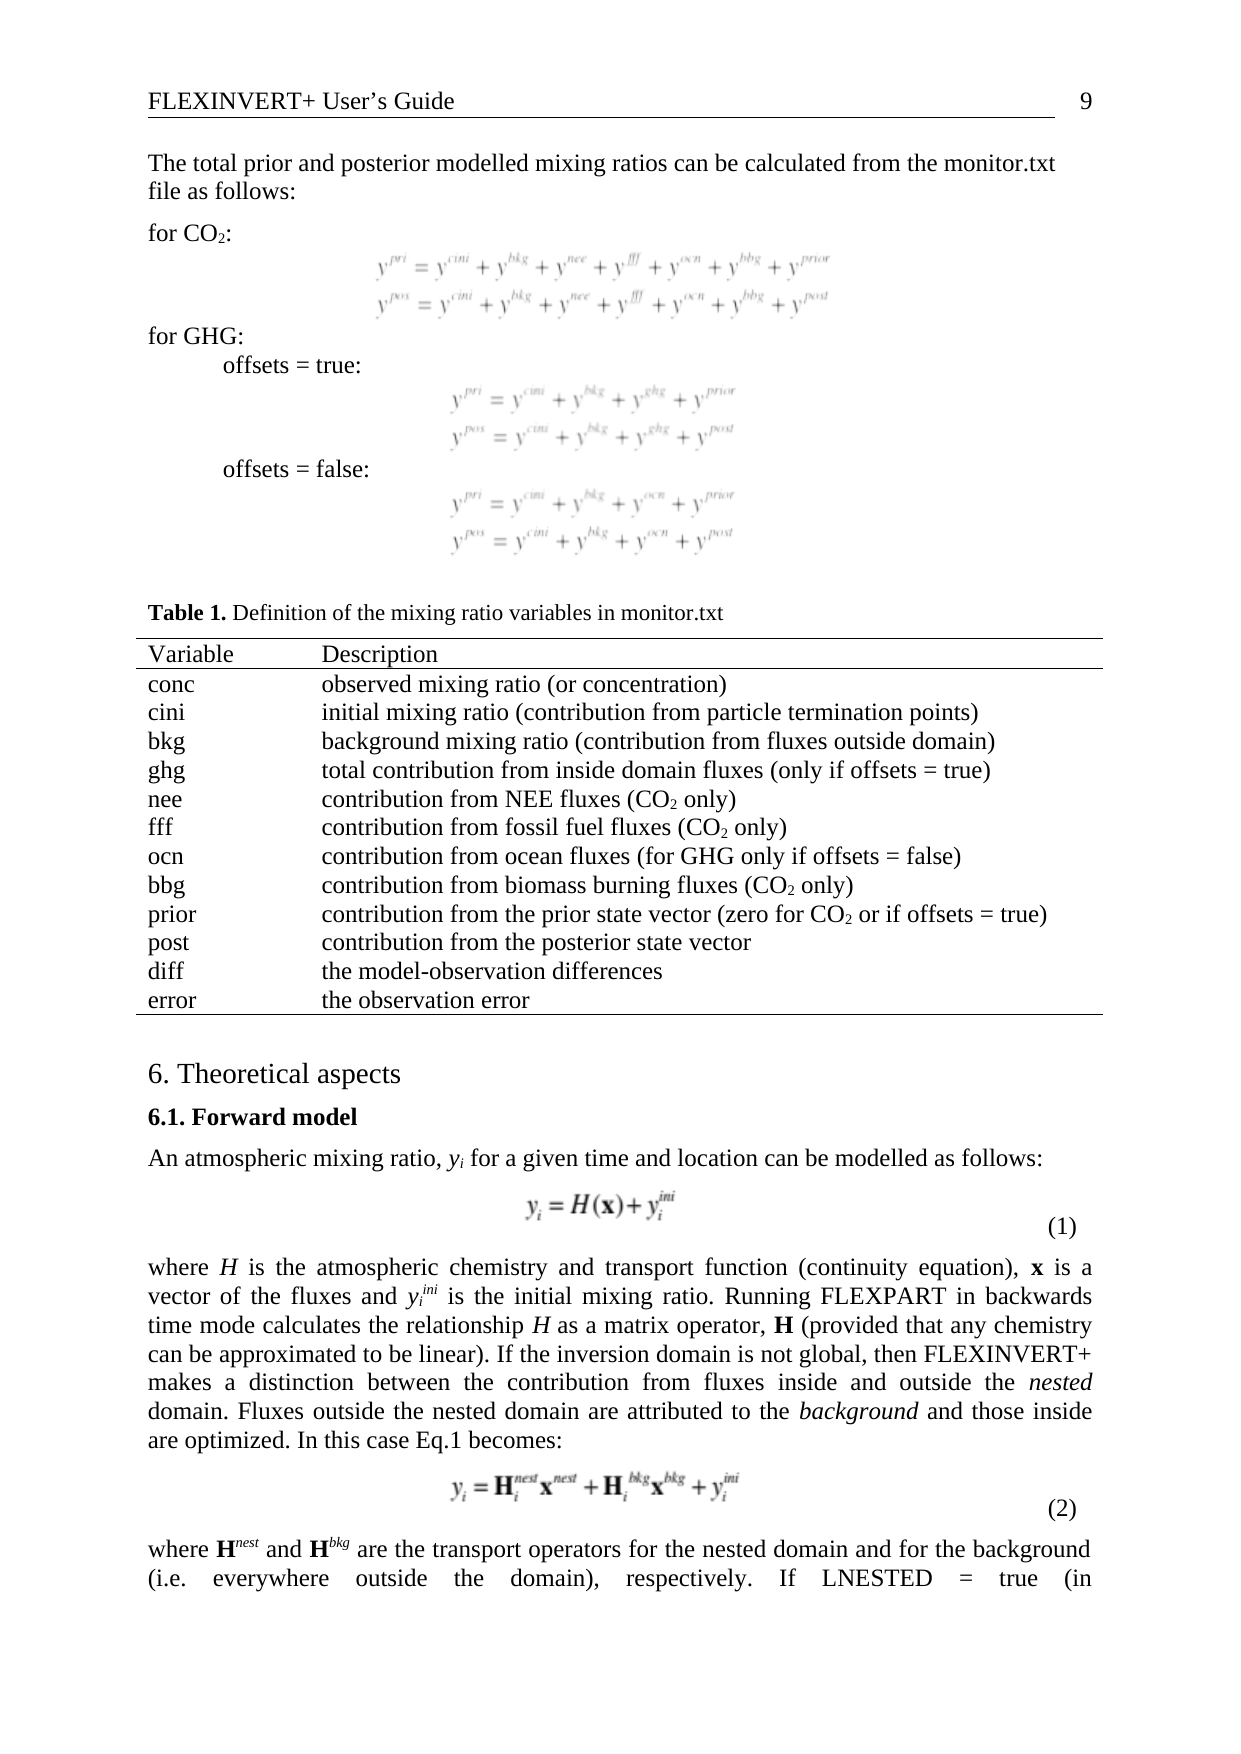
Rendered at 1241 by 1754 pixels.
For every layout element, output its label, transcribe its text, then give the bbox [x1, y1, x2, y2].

table_cell contribution from NEE fluxes (CO2 only) [310, 784, 1103, 812]
text (2) [373, 1466, 1092, 1522]
text (1) [523, 1184, 1092, 1240]
table_cell contribution from ocean fluxes (for GHG only if offsets = false) [310, 841, 1103, 870]
table_cell ocn [136, 841, 310, 870]
table_cell nee [136, 784, 310, 812]
table_cell background mixing ratio (contribution from fluxes outside domain) [310, 726, 1103, 755]
table_header Description [310, 639, 1103, 668]
table_cell cini [136, 698, 310, 726]
table_cell initial mixing ratio (contribution from particle termination points) [310, 698, 1103, 726]
text where H is the atmospheric chemistry and transport function (continuity equation), x is a vector of the fluxes and yiini is the initial mixing ratio. Running FLEXPART in backwards time mode calculates the relationship H as a matrix operator, H (provided that any chemistry can be approximated to be linear). If the inversion domain is not global, then FLEXINVERT+ makes a distinction between the contribution from fluxes inside and outside the nested domain. Fluxes outside the nested domain are attributed to the background and those inside are optimized. In this case Eq.1 becomes: [148, 1252, 1092, 1454]
table_cell ghg [136, 755, 310, 784]
table_cell bkg [136, 726, 310, 755]
text An atmospheric mixing ratio, yi for a given time and location can be modelled as follows: [148, 1143, 1092, 1172]
table_header Variable [136, 639, 310, 668]
table_cell fff [136, 813, 310, 841]
table_cell observed mixing ratio (or concentration) [310, 669, 1103, 697]
table_cell contribution from biomass burning fluxes (CO2 only) [310, 870, 1103, 899]
table_cell contribution from fossil fuel fluxes (CO2 only) [310, 813, 1103, 841]
text offsets = false: [148, 454, 1092, 483]
table_cell bbg [136, 870, 310, 899]
table_cell prior [136, 899, 310, 927]
text for CO2: [148, 218, 1092, 246]
text Table 1. Definition of the mixing ratio variables in monitor.txt [148, 599, 1092, 625]
text The total prior and posterior modelled mixing ratios can be calculated from the monitor.txt file as follows: [148, 148, 1092, 205]
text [148, 1534, 1092, 1592]
table_cell total contribution from inside domain fluxes (only if offsets = true) [310, 755, 1103, 784]
text for GHG: [148, 321, 1092, 350]
table_cell contribution from the posterior state vector [310, 928, 1103, 956]
table_cell error [136, 985, 310, 1014]
text 6.1. Forward model [148, 1102, 1092, 1131]
table_cell contribution from the prior state vector (zero for CO2 or if offsets = true) [310, 899, 1103, 927]
table_cell conc [136, 669, 310, 697]
table_cell the observation error [310, 985, 1103, 1014]
table_cell diff [136, 956, 310, 985]
list offsets = true: [223, 350, 1092, 379]
table_cell the model-observation differences [310, 956, 1103, 985]
table_cell post [136, 928, 310, 956]
text 6. Theoretical aspects [148, 1056, 1092, 1089]
